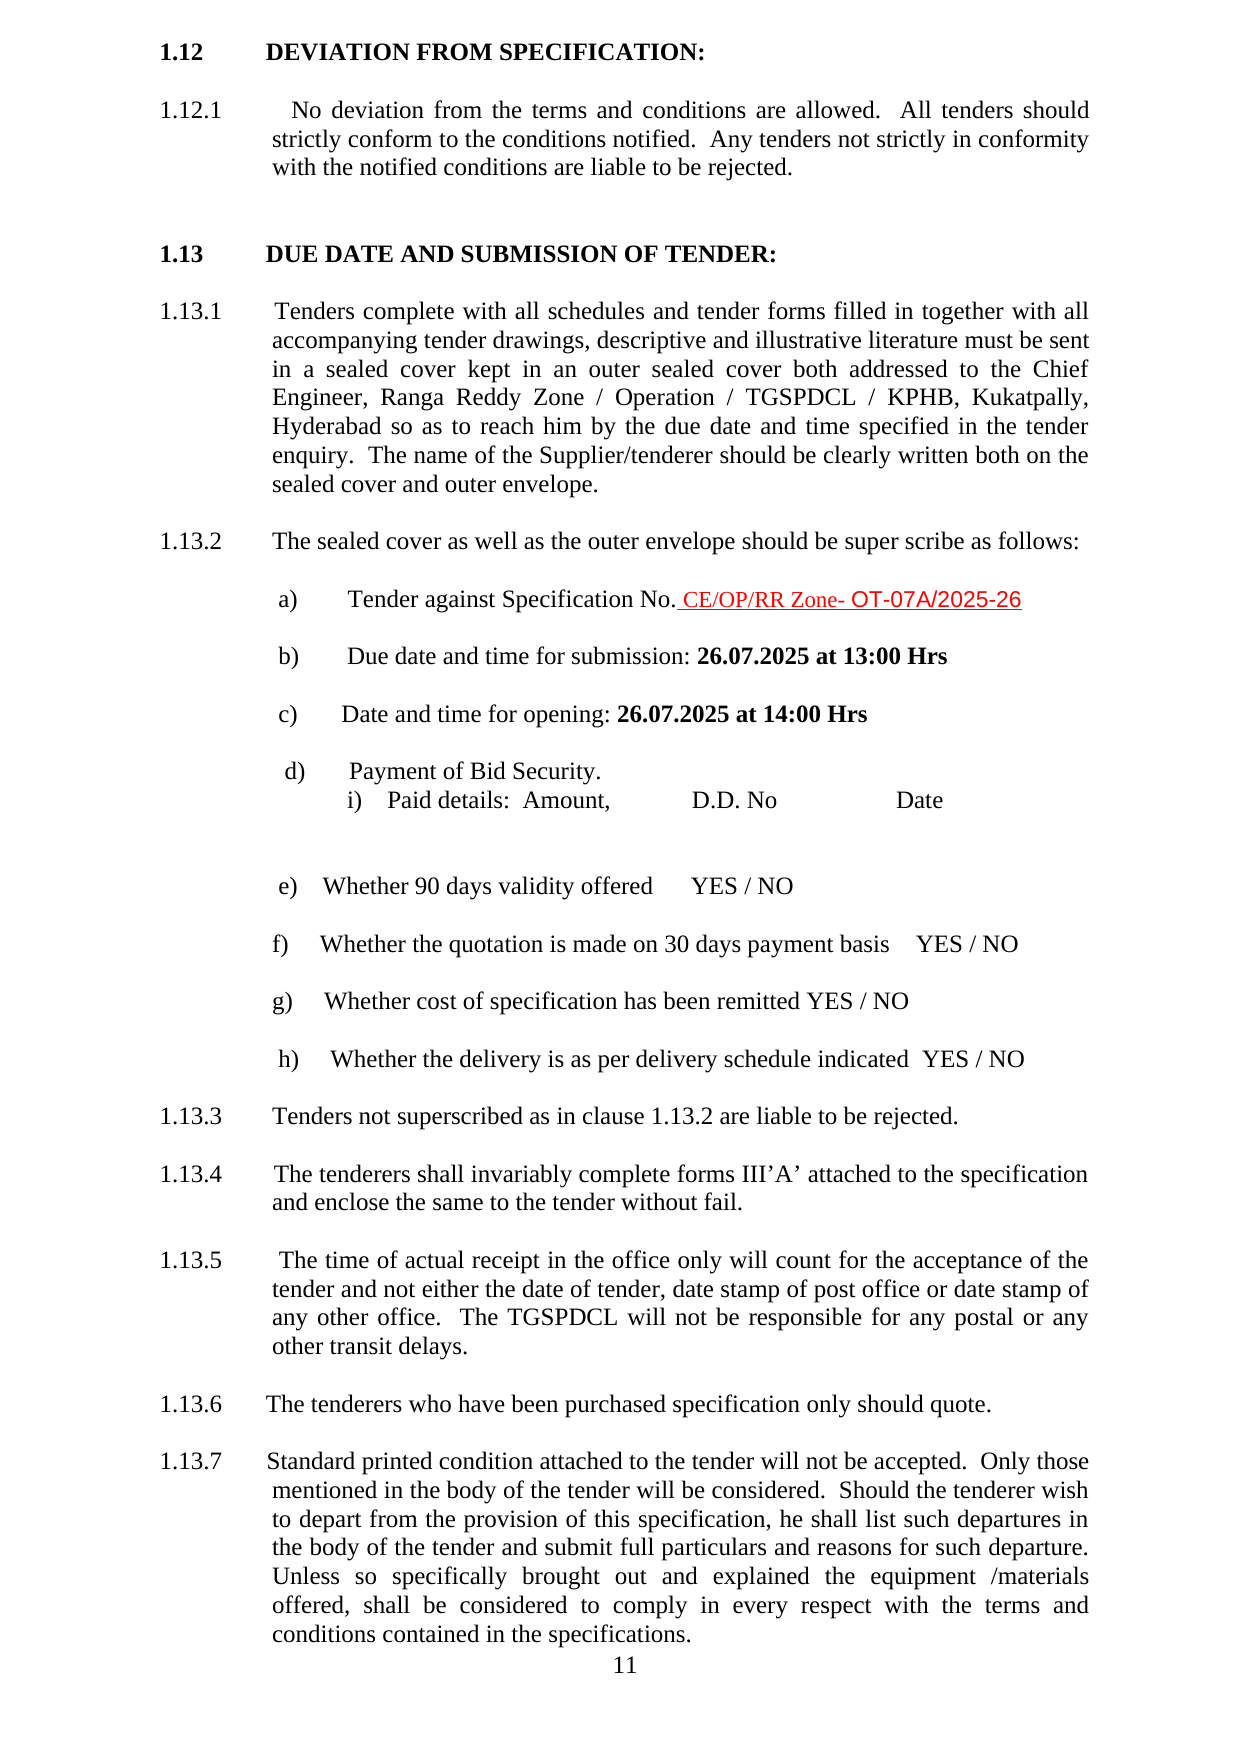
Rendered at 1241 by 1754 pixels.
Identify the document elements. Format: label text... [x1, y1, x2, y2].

text h) Whether the delivery is as per delivery schedule indicated YES / NO [159, 1044, 1090, 1072]
text i) Paid details: Amount, D.D. No Date [291, 785, 1090, 814]
list Tenders complete with all schedules and tender forms filled in together with all accompanying tender drawings, descriptive and illustrative literature must be sent in a sealed cover kept in an outer sealed cover both addressed to the Chief Engineer, Ranga Reddy Zone / Operation / TGSPDCL / KPHB, Kukatpally, Hyderabad so as to reach him by the due date and time specified in the tender enquiry. The name of the Supplier/tenderer should be clearly written both on the sealed cover and outer envelope. [159, 296, 1090, 497]
text g) Whether cost of specification has been remitted YES / NO [159, 986, 1090, 1015]
list The tenderers shall invariably complete forms III’A’ attached to the specification and enclose the same to the tender without fail. [159, 1159, 1090, 1216]
list No deviation from the terms and conditions are allowed. All tenders should strictly conform to the conditions notified. Any tenders not strictly in conformity with the notified conditions are liable to be rejected. [159, 95, 1090, 181]
list Tenders not superscribed as in clause 1.13.2 are liable to be rejected. [159, 1101, 1090, 1130]
list DUE DATE AND SUBMISSION OF TENDER: [159, 239, 1090, 267]
text e) Whether 90 days validity offered YES / NO [159, 871, 1090, 900]
list The tenderers who have been purchased specification only should quote. [159, 1389, 1090, 1417]
text f) Whether the quotation is made on 30 days payment basis YES / NO [159, 929, 1090, 957]
text a) Tender against Specification No. CE/OP/RR Zone- OT-07A/2025-26 [278, 584, 1090, 612]
list Standard printed condition attached to the tender will not be accepted. Only those mentioned in the body of the tender will be considered. Should the tenderer wish to depart from the provision of this specification, he shall list such departures in the body of the tender and submit full particulars and reasons for such departure. Unless so specifically brought out and explained the equipment /materials offered, shall be considered to comply in every respect with the terms and conditions contained in the specifications. [159, 1446, 1090, 1647]
list The sealed cover as well as the outer envelope should be super scribe as follows: [159, 526, 1090, 555]
list The time of actual receipt in the office only will count for the acceptance of the tender and not either the date of tender, date stamp of post office or date stamp of any other office. The TGSPDCL will not be responsible for any postal or any other transit delays. [159, 1245, 1090, 1360]
list Due date and time for submission: 26.07.2025 at 13:00 Hrs [278, 641, 1090, 670]
list DEVIATION FROM SPECIFICATION: [159, 37, 1090, 66]
text c) Date and time for opening: 26.07.2025 at 14:00 Hrs [203, 699, 1090, 727]
text d) Payment of Bid Security. [272, 756, 1090, 785]
